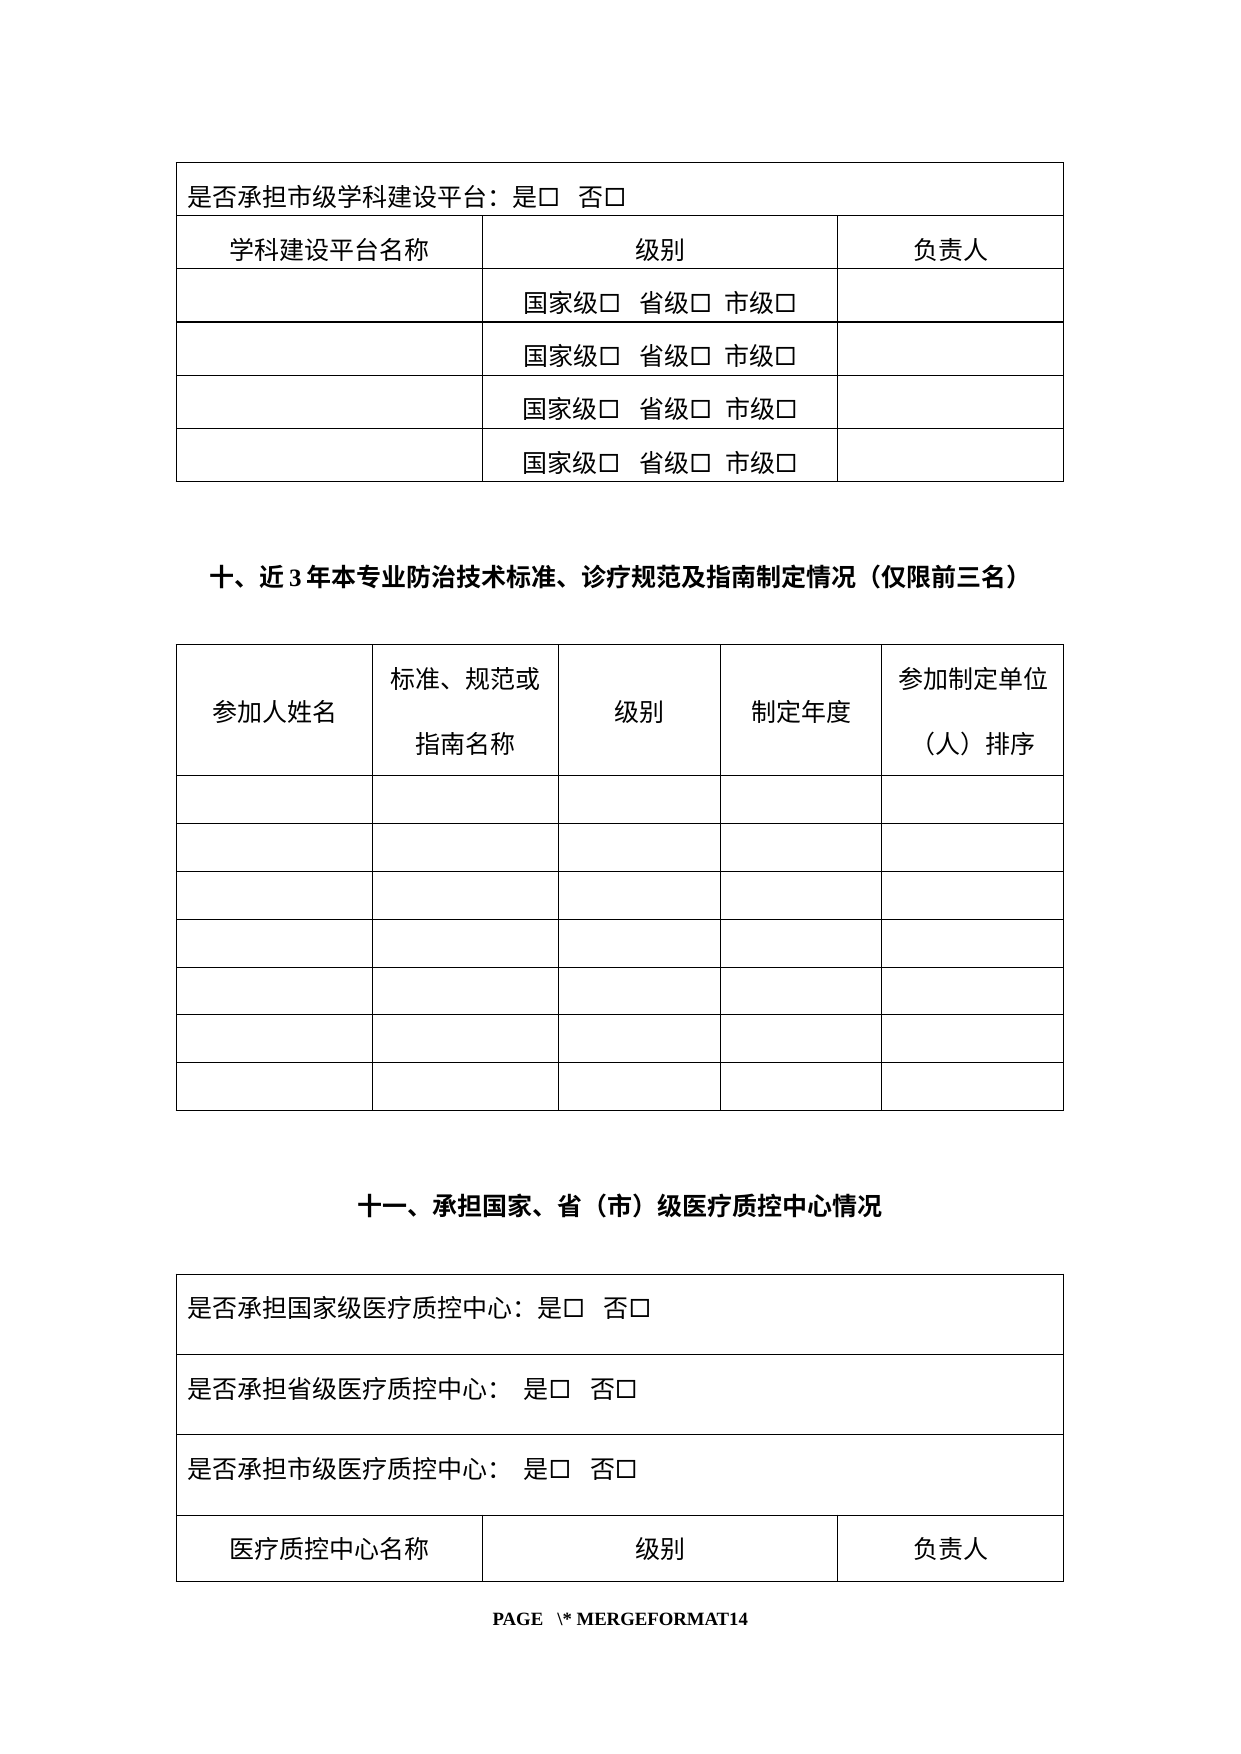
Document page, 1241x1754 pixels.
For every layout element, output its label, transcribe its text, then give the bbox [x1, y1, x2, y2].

table_cell [838, 376, 1063, 428]
table_cell 是否承担省级医疗质控中心： 是 否 [177, 1355, 1063, 1434]
table_cell [177, 429, 482, 481]
table_cell 国家级 省级 市级 [483, 429, 837, 481]
table_cell 是否承担市级学科建设平台：是 否 [177, 163, 1063, 215]
table_cell [559, 1063, 720, 1110]
table_header 级别 [559, 645, 720, 775]
table_cell 是否承担市级医疗质控中心： 是 否 [177, 1435, 1063, 1514]
table_header 制定年度 [721, 645, 881, 775]
table_cell [882, 1015, 1063, 1062]
table_cell [721, 1015, 881, 1062]
table_cell [177, 968, 372, 1014]
table_cell [177, 323, 482, 374]
table_cell [721, 968, 881, 1014]
table_cell 级别 [483, 216, 837, 268]
table_cell [177, 1063, 372, 1110]
table_cell 医疗质控中心名称 [177, 1516, 482, 1581]
table_cell 国家级 省级 市级 [483, 323, 837, 374]
table_cell [559, 968, 720, 1014]
table_cell [882, 776, 1063, 823]
table_cell [721, 872, 881, 919]
table_cell [373, 1063, 558, 1110]
table_cell [721, 824, 881, 871]
table_cell [559, 776, 720, 823]
table_cell [721, 776, 881, 823]
text 十、近3年本专业防治技术标准、诊疗规范及指南制定情况（仅限前三名） [187, 543, 1053, 608]
table_cell [373, 1015, 558, 1062]
table_cell [177, 824, 372, 871]
table_cell [838, 429, 1063, 481]
table_cell [177, 269, 482, 321]
table_cell [882, 824, 1063, 871]
table_cell [559, 824, 720, 871]
table_cell 级别 [483, 1516, 837, 1581]
table_cell [838, 323, 1063, 374]
table_cell [882, 920, 1063, 967]
table_header 参加人姓名 [177, 645, 372, 775]
table_cell [177, 1015, 372, 1062]
table_cell [559, 920, 720, 967]
table_cell 学科建设平台名称 [177, 216, 482, 268]
table_cell [882, 1063, 1063, 1110]
table_header 是否承担国家级医疗质控中心：是 否 [177, 1275, 1063, 1354]
table_cell [177, 872, 372, 919]
table_cell [373, 776, 558, 823]
text 十一、承担国家、省（市）级医疗质控中心情况 [187, 1172, 1053, 1237]
table_cell [177, 776, 372, 823]
table_header 标准、规范或指南名称 [373, 645, 558, 775]
table_cell 国家级 省级 市级 [483, 269, 837, 321]
table_cell [721, 920, 881, 967]
table_cell [559, 872, 720, 919]
table_cell 国家级 省级 市级 [483, 376, 837, 428]
table_cell [373, 872, 558, 919]
table_cell [838, 269, 1063, 321]
table_header 参加制定单位（人）排序 [882, 645, 1063, 775]
table_cell [373, 968, 558, 1014]
table_cell [882, 968, 1063, 1014]
table_cell [882, 872, 1063, 919]
table_cell 负责人 [838, 1516, 1063, 1581]
table_cell [373, 920, 558, 967]
table_cell [373, 824, 558, 871]
table_cell [177, 920, 372, 967]
table_cell [721, 1063, 881, 1110]
table_cell [177, 376, 482, 428]
table_cell [559, 1015, 720, 1062]
table_cell 负责人 [838, 216, 1063, 268]
